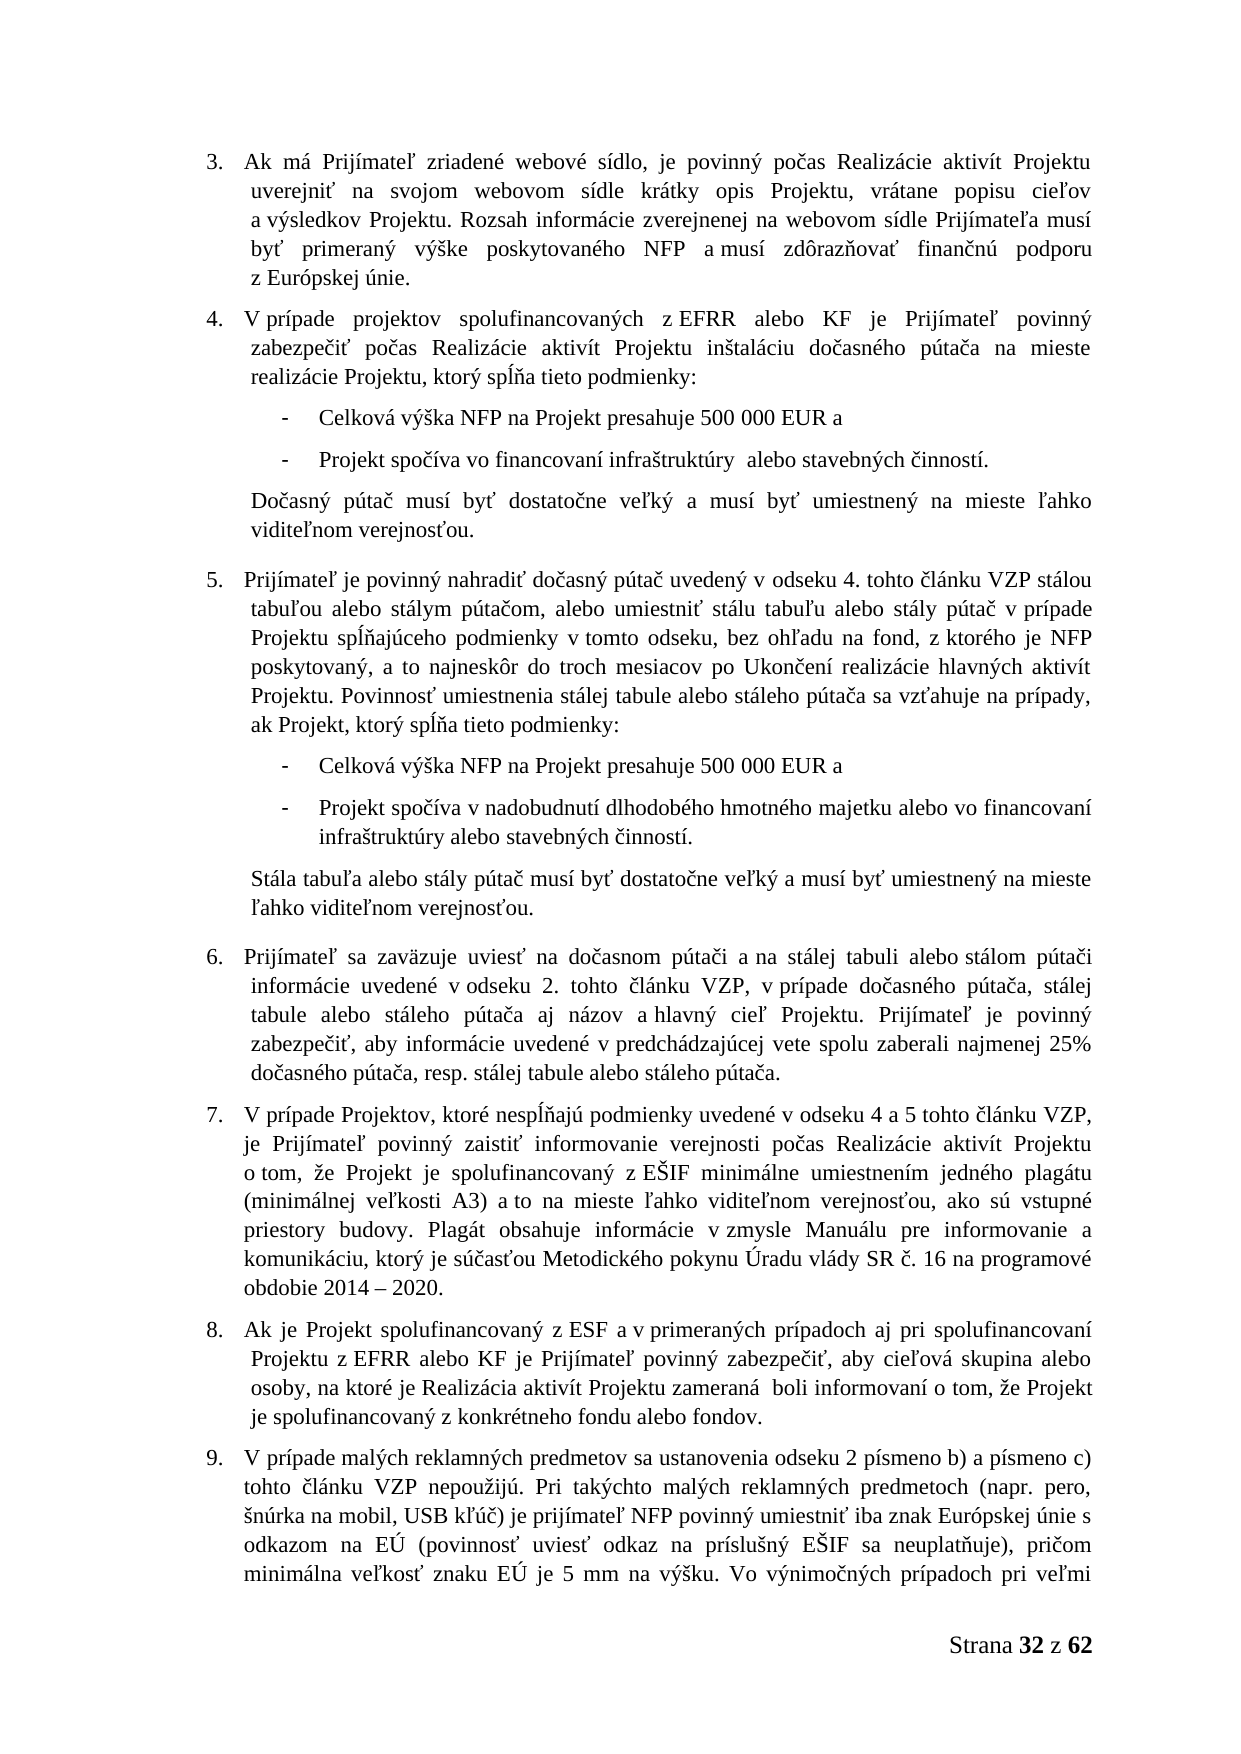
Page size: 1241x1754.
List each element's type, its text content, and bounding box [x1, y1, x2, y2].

list Prijímateľ sa zaväzuje uviesť na dočasnom pútači a na stálej tabuli alebo stálom pútači informácie uvedené v odseku 2. tohto článku VZP, v prípade dočasného pútača, stálej tabule alebo stáleho pútača aj názov a hlavný cieľ Projektu. Prijímateľ je povinný zabezpečiť, aby informácie uvedené v predchádzajúcej vete spolu zaberali najmenej 25% dočasného pútača, resp. stálej tabule alebo stáleho pútača. [206, 943, 1092, 1086]
list Projekt spočíva v nadobudnutí dlhodobého hmotného majetku alebo vo financovaní infraštruktúry alebo stavebných činností. [281, 794, 1092, 849]
text Stála tabuľa alebo stály pútač musí byť dostatočne veľký a musí byť umiestnený na mieste ľahko viditeľnom verejnosťou. [251, 864, 1092, 920]
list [206, 1444, 1092, 1586]
list Celková výška NFP na Projekt presahuje 500 000 EUR a [281, 404, 1092, 431]
list V prípade Projektov, ktoré nespĺňajú podmienky uvedené v odseku 4 a 5 tohto článku VZP, je Prijímateľ povinný zaistiť informovanie verejnosti počas Realizácie aktivít Projektu o tom, že Projekt je spolufinancovaný z EŠIF minimálne umiestnením jedného plagátu (minimálnej veľkosti A3) a to na mieste ľahko viditeľnom verejnosťou, ako sú vstupné priestory budovy. Plagát obsahuje informácie v zmysle Manuálu pre informovanie a komunikáciu, ktorý je súčasťou Metodického pokynu Úradu vlády SR č. 16 na programové obdobie 2014 – 2020. [206, 1101, 1092, 1301]
list Ak je Projekt spolufinancovaný z ESF a v primeraných prípadoch aj pri spolufinancovaní Projektu z EFRR alebo KF je Prijímateľ povinný zabezpečiť, aby cieľová skupina alebo osoby, na ktoré je Realizácia aktivít Projektu zameraná boli informovaní o tom, že Projekt je spolufinancovaný z konkrétneho fondu alebo fondov. [206, 1316, 1092, 1429]
list V prípade projektov spolufinancovaných z EFRR alebo KF je Prijímateľ povinný zabezpečiť počas Realizácie aktivít Projektu inštaláciu dočasného pútača na mieste realizácie Projektu, ktorý spĺňa tieto podmienky: [206, 305, 1092, 389]
list Projekt spočíva vo financovaní infraštruktúry alebo stavebných činností. [281, 446, 1092, 472]
text Dočasný pútač musí byť dostatočne veľký a musí byť umiestnený na mieste ľahko viditeľnom verejnosťou. [251, 487, 1092, 543]
list Prijímateľ je povinný nahradiť dočasný pútač uvedený v odseku 4. tohto článku VZP stálou tabuľou alebo stálym pútačom, alebo umiestniť stálu tabuľu alebo stály pútač v prípade Projektu spĺňajúceho podmienky v tomto odseku, bez ohľadu na fond, z ktorého je NFP poskytovaný, a to najneskôr do troch mesiacov po Ukončení realizácie hlavných aktivít Projektu. Povinnosť umiestnenia stálej tabule alebo stáleho pútača sa vzťahuje na prípady, ak Projekt, ktorý spĺňa tieto podmienky: [206, 566, 1092, 737]
list Ak má Prijímateľ zriadené webové sídlo, je povinný počas Realizácie aktivít Projektu uverejniť na svojom webovom sídle krátky opis Projektu, vrátane popisu cieľov a výsledkov Projektu. Rozsah informácie zverejnenej na webovom sídle Prijímateľa musí byť primeraný výške poskytovaného NFP a musí zdôrazňovať finančnú podporu z Európskej únie. [206, 148, 1092, 290]
list Celková výška NFP na Projekt presahuje 500 000 EUR a [281, 752, 1092, 779]
